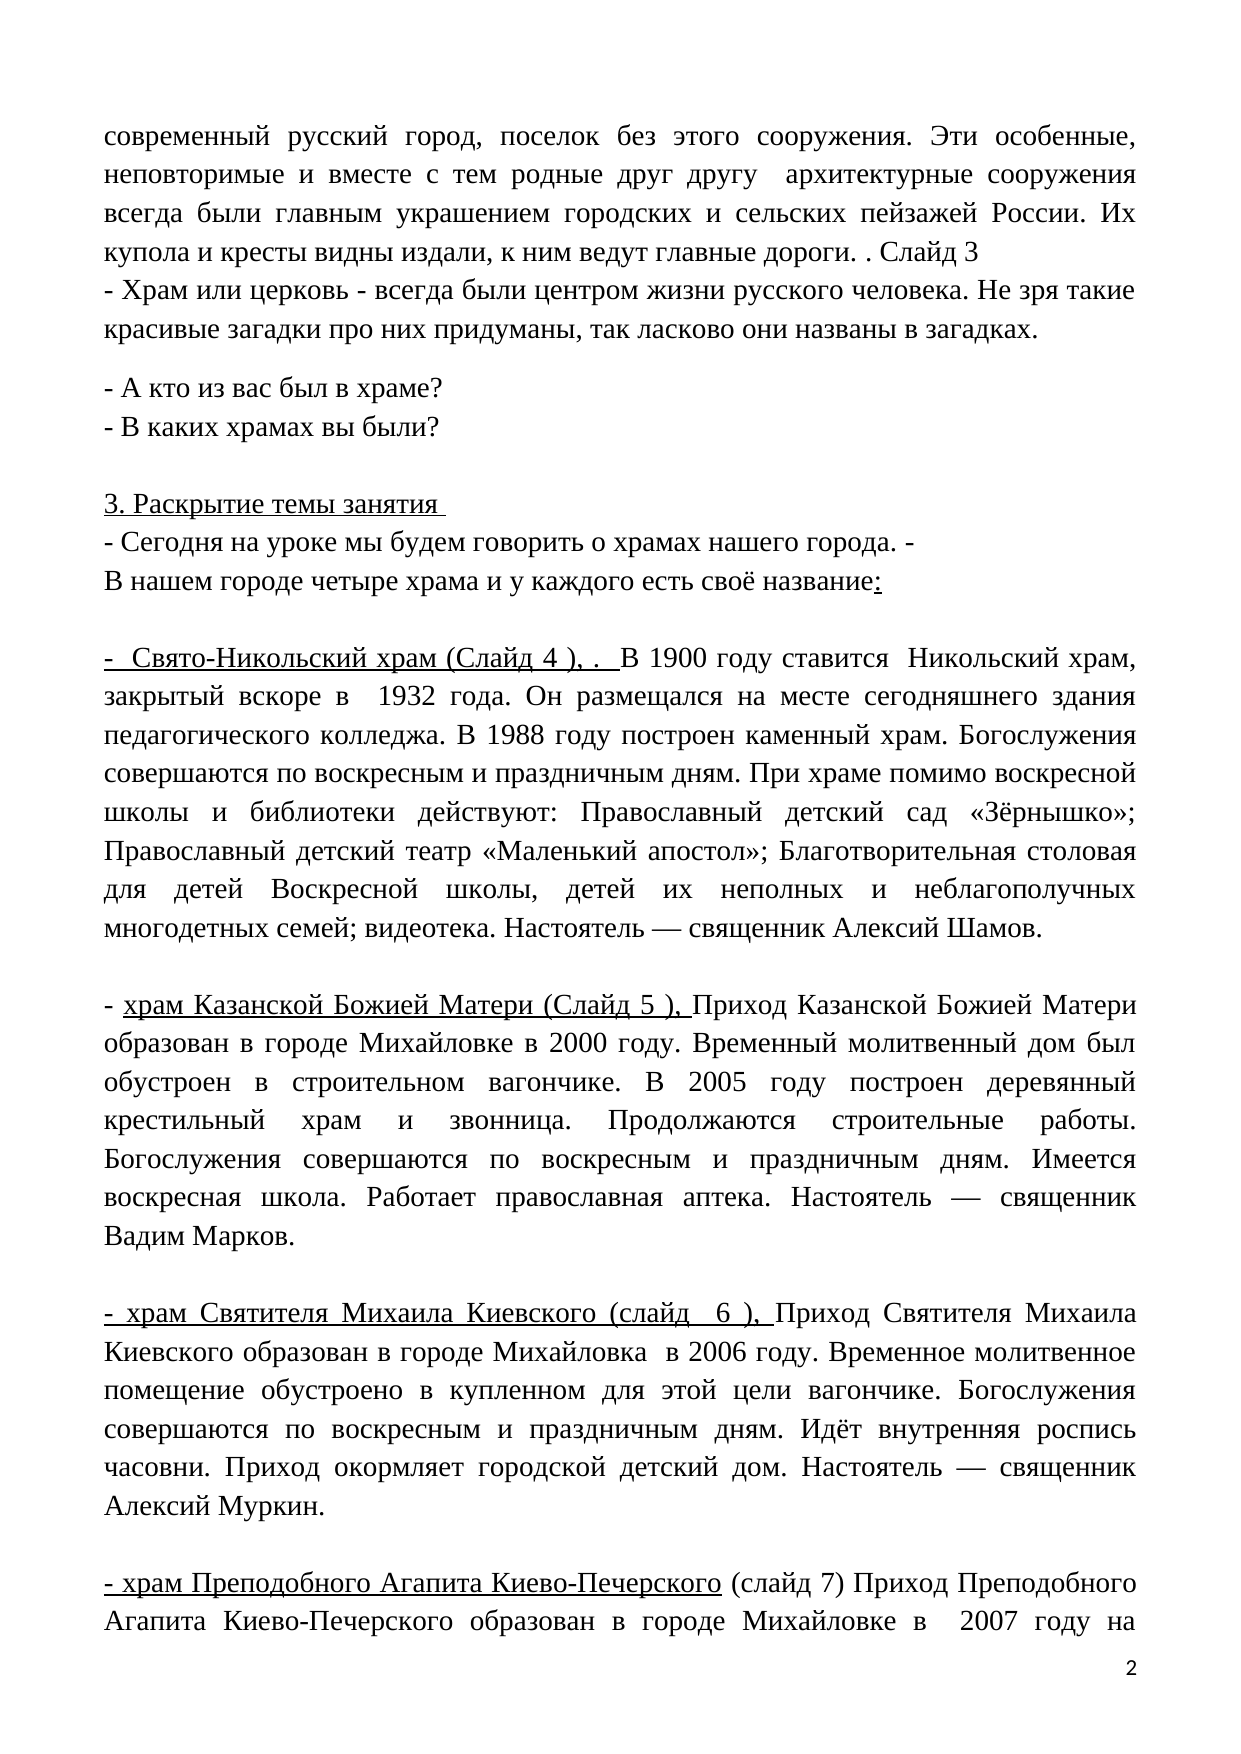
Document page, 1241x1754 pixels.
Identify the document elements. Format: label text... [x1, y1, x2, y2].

text 3. Раскрытие темы занятия [103, 486, 1137, 519]
text - Сегодня на уроке мы будем говорить о храмах нашего города. - [103, 524, 1137, 558]
text - А кто из вас был в храме? [103, 370, 1137, 404]
text - Храм или церковь - всегда были центром жизни русского человека. Не зря такие красивые загадки про них придуманы, так ласково они названы в загадках. [103, 272, 1137, 344]
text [103, 118, 1137, 267]
text - Свято-Никольский храм (Слайд 4 ), . В 1900 году ставится Никольский храм, закрытый вскоре в 1932 года. Он размещался на месте сегодняшнего здания педагогического колледжа. В 1988 году построен каменный храм. Богослужения совершаются по воскресным и праздничным дням. При храме помимо воскресной школы и библиотеки действуют: Православный детский сад «Зёрнышко»; Православный детский театр «Маленький апостол»; Благотворительная столовая для детей Воскресной школы, детей их неполных и неблагополучных многодетных семей; видеотека. Настоятель — священник Алексий Шамов. [103, 640, 1137, 943]
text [103, 1565, 1137, 1637]
text - В каких храмах вы были? [103, 409, 1137, 442]
text - храм Казанской Божией Матери (Слайд 5 ), Приход Казанской Божией Матери образован в городе Михайловке в 2000 году. Временный молитвенный дом был обустроен в строительном вагончике. В 2005 году построен деревянный крестильный храм и звонница. Продолжаются строительные работы. Богослужения совершаются по воскресным и праздничным дням. Имеется воскресная школа. Работает православная аптека. Настоятель — священник Вадим Марков. [103, 987, 1137, 1252]
text В нашем городе четыре храма и у каждого есть своё название: [103, 563, 1137, 596]
text - храм Святителя Михаила Киевского (слайд 6 ), Приход Святителя Михаила Киевского образован в городе Михайловка в 2006 году. Временное молитвенное помещение обустроено в купленном для этой цели вагончике. Богослужения совершаются по воскресным и праздничным дням. Идёт внутренняя роспись часовни. Приход окормляет городской детский дом. Настоятель — священник Алексий Муркин. [103, 1295, 1137, 1521]
